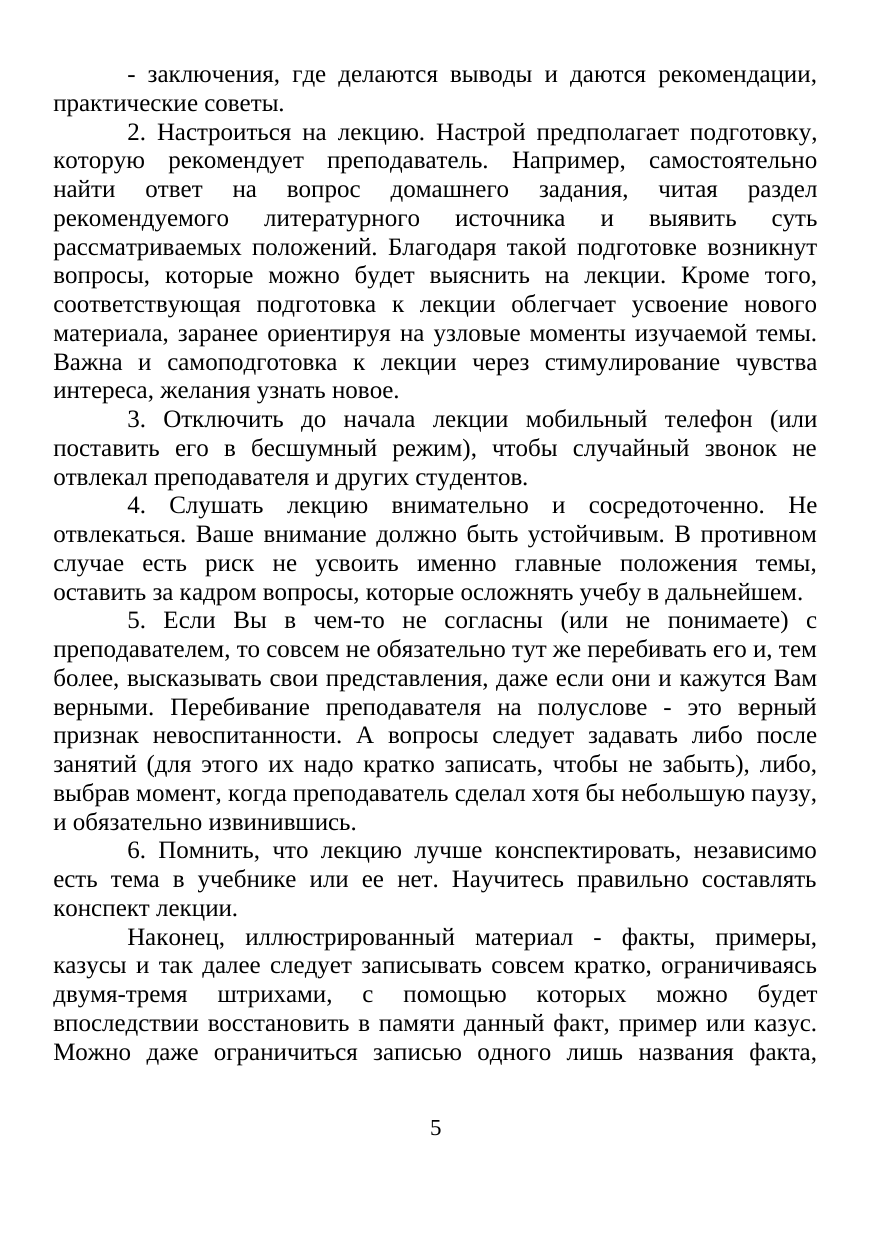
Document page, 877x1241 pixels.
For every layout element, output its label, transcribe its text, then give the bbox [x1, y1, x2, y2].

text 2. Настроиться на лекцию. Настрой предполагает подготовку, которую рекомендует преподаватель. Например, самостоятельно найти ответ на вопрос домашнего задания, читая раздел рекомендуемого литературного источника и выявить суть рассматриваемых положений. Благодаря такой подготовке возникнут вопросы, которые можно будет выяснить на лекции. Кроме того, соответствующая подготовка к лекции облегчает усвоение нового материала, заранее ориентируя на узловые моменты изучаемой темы. Важна и самоподготовка к лекции через стимулирование чувства интереса, желания узнать новое. [53, 117, 818, 404]
text - заключения, где делаются выводы и даются рекомендации, практические советы. [53, 59, 818, 117]
text 6. Помнить, что лекцию лучше конспектировать, независимо есть тема в учебнике или ее нет. Научитесь правильно составлять конспект лекции. [53, 835, 818, 922]
text 3. Отключить до начала лекции мобильный телефон (или поставить его в бесшумный режим), чтобы случайный звонок не отвлекал преподавателя и других студентов. [53, 404, 818, 490]
text 5. Если Вы в чем-то не согласны (или не понимаете) с преподавателем, то совсем не обязательно тут же перебивать его и, тем более, высказывать свои представления, даже если они и кажутся Вам верными. Перебивание преподавателя на полуслове - это верный признак невоспитанности. А вопросы следует задавать либо после занятий (для этого их надо кратко записать, чтобы не забыть), либо, выбрав момент, когда преподаватель сделал хотя бы небольшую паузу, и обязательно извинившись. [53, 605, 818, 835]
text 4. Слушать лекцию внимательно и сосредоточенно. Не отвлекаться. Ваше внимание должно быть устойчивым. В противном случае есть риск не усвоить именно главные положения темы, оставить за кадром вопросы, которые осложнять учебу в дальнейшем. [53, 490, 818, 605]
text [53, 922, 818, 1065]
